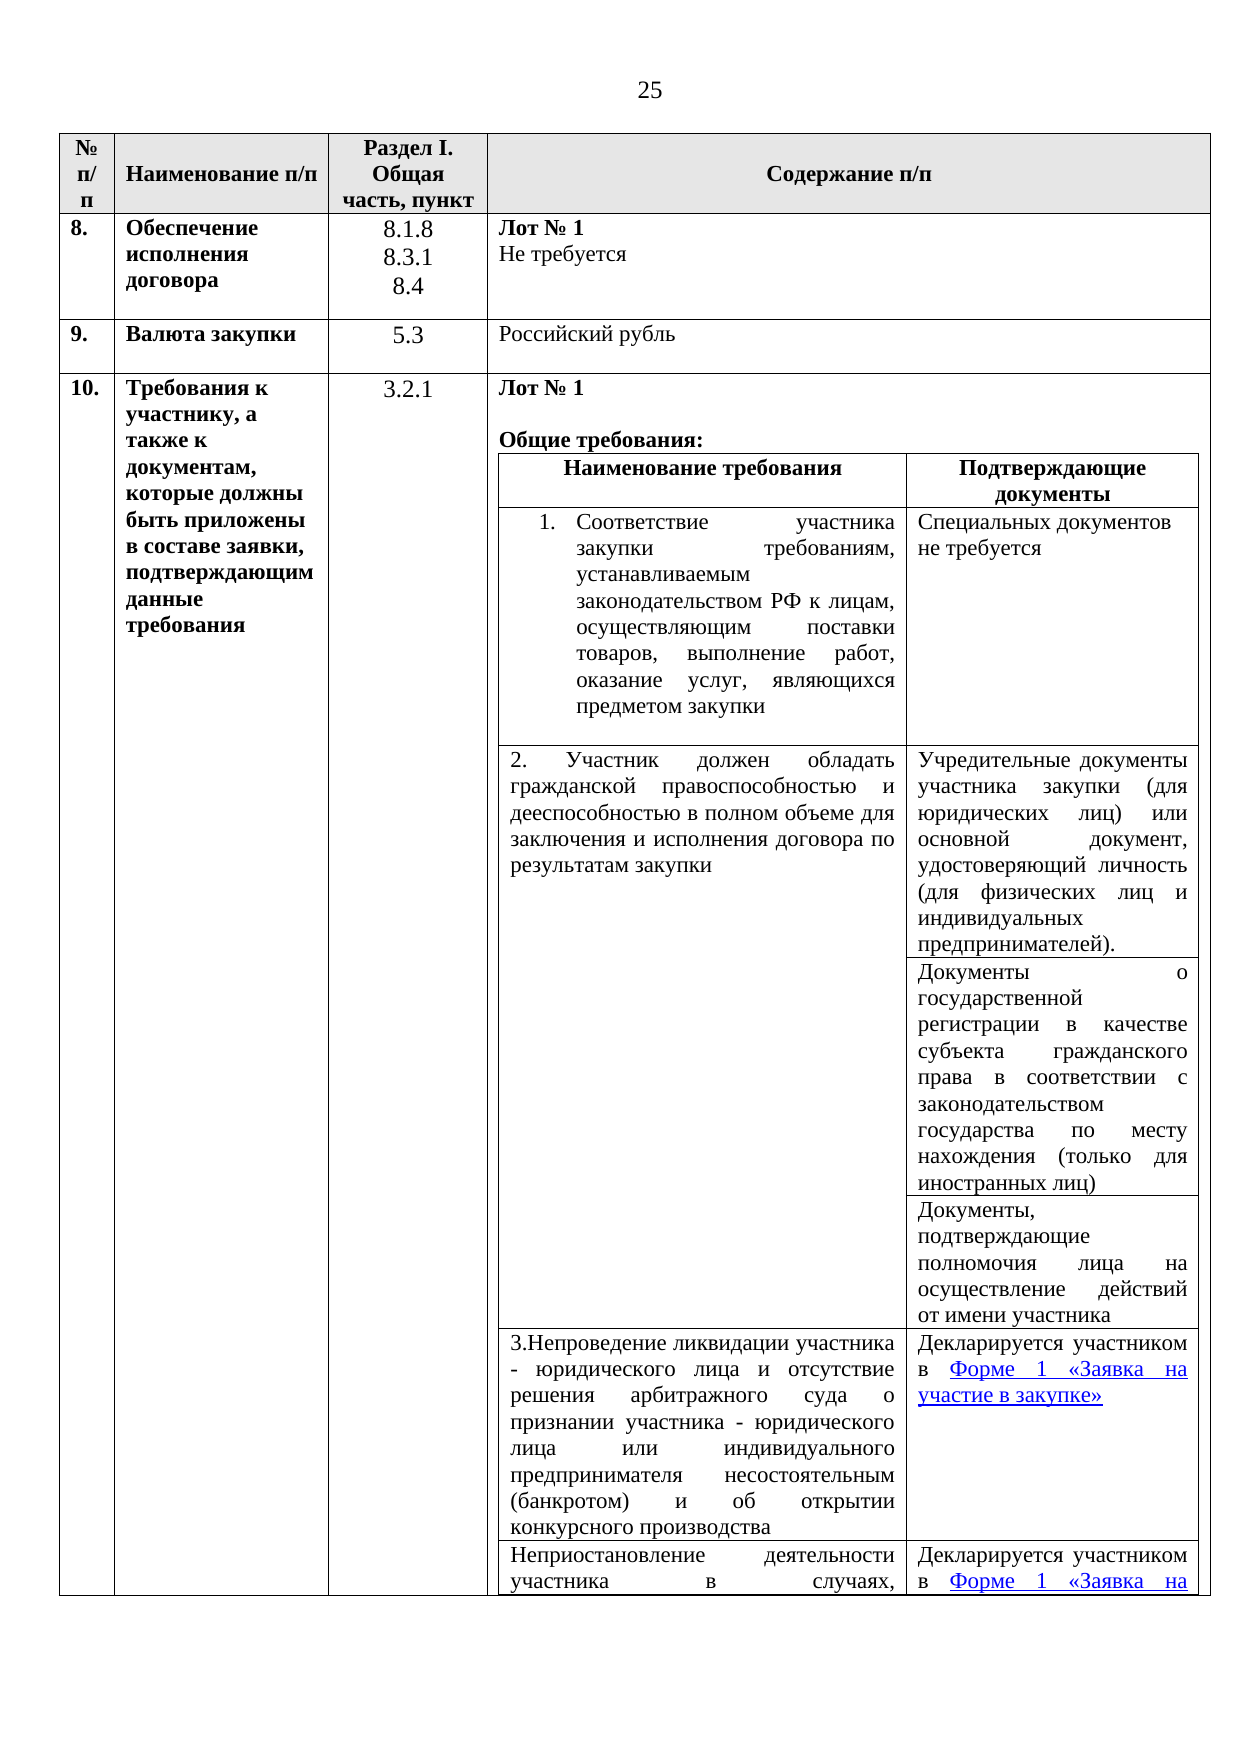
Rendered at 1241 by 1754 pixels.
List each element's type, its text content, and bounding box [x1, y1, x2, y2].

table_header Раздел I. Общая часть, пункт [329, 134, 487, 213]
table_cell [60, 320, 114, 373]
table_header Наименование п/п [115, 134, 328, 213]
table_cell Обеспечение исполнения договора [115, 214, 328, 319]
table_cell 5.3 [329, 320, 487, 373]
table_cell 3.2.1 [329, 374, 487, 1594]
table_cell Лот № 1 Общие требования: Дополнительные требования: Специальные требования: [488, 374, 1210, 1594]
table_cell Валюта закупки [115, 320, 328, 373]
table_header Содержание п/п [488, 134, 1210, 213]
table_cell Российский рубль [488, 320, 1210, 373]
table_cell [60, 214, 114, 319]
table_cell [115, 374, 328, 1594]
table_cell 8.1.8 8.3.1 8.4 [329, 214, 487, 319]
table_cell Лот № 1 Не требуется [488, 214, 1210, 319]
table_cell [60, 374, 114, 1594]
table_header № п/п [60, 134, 114, 213]
